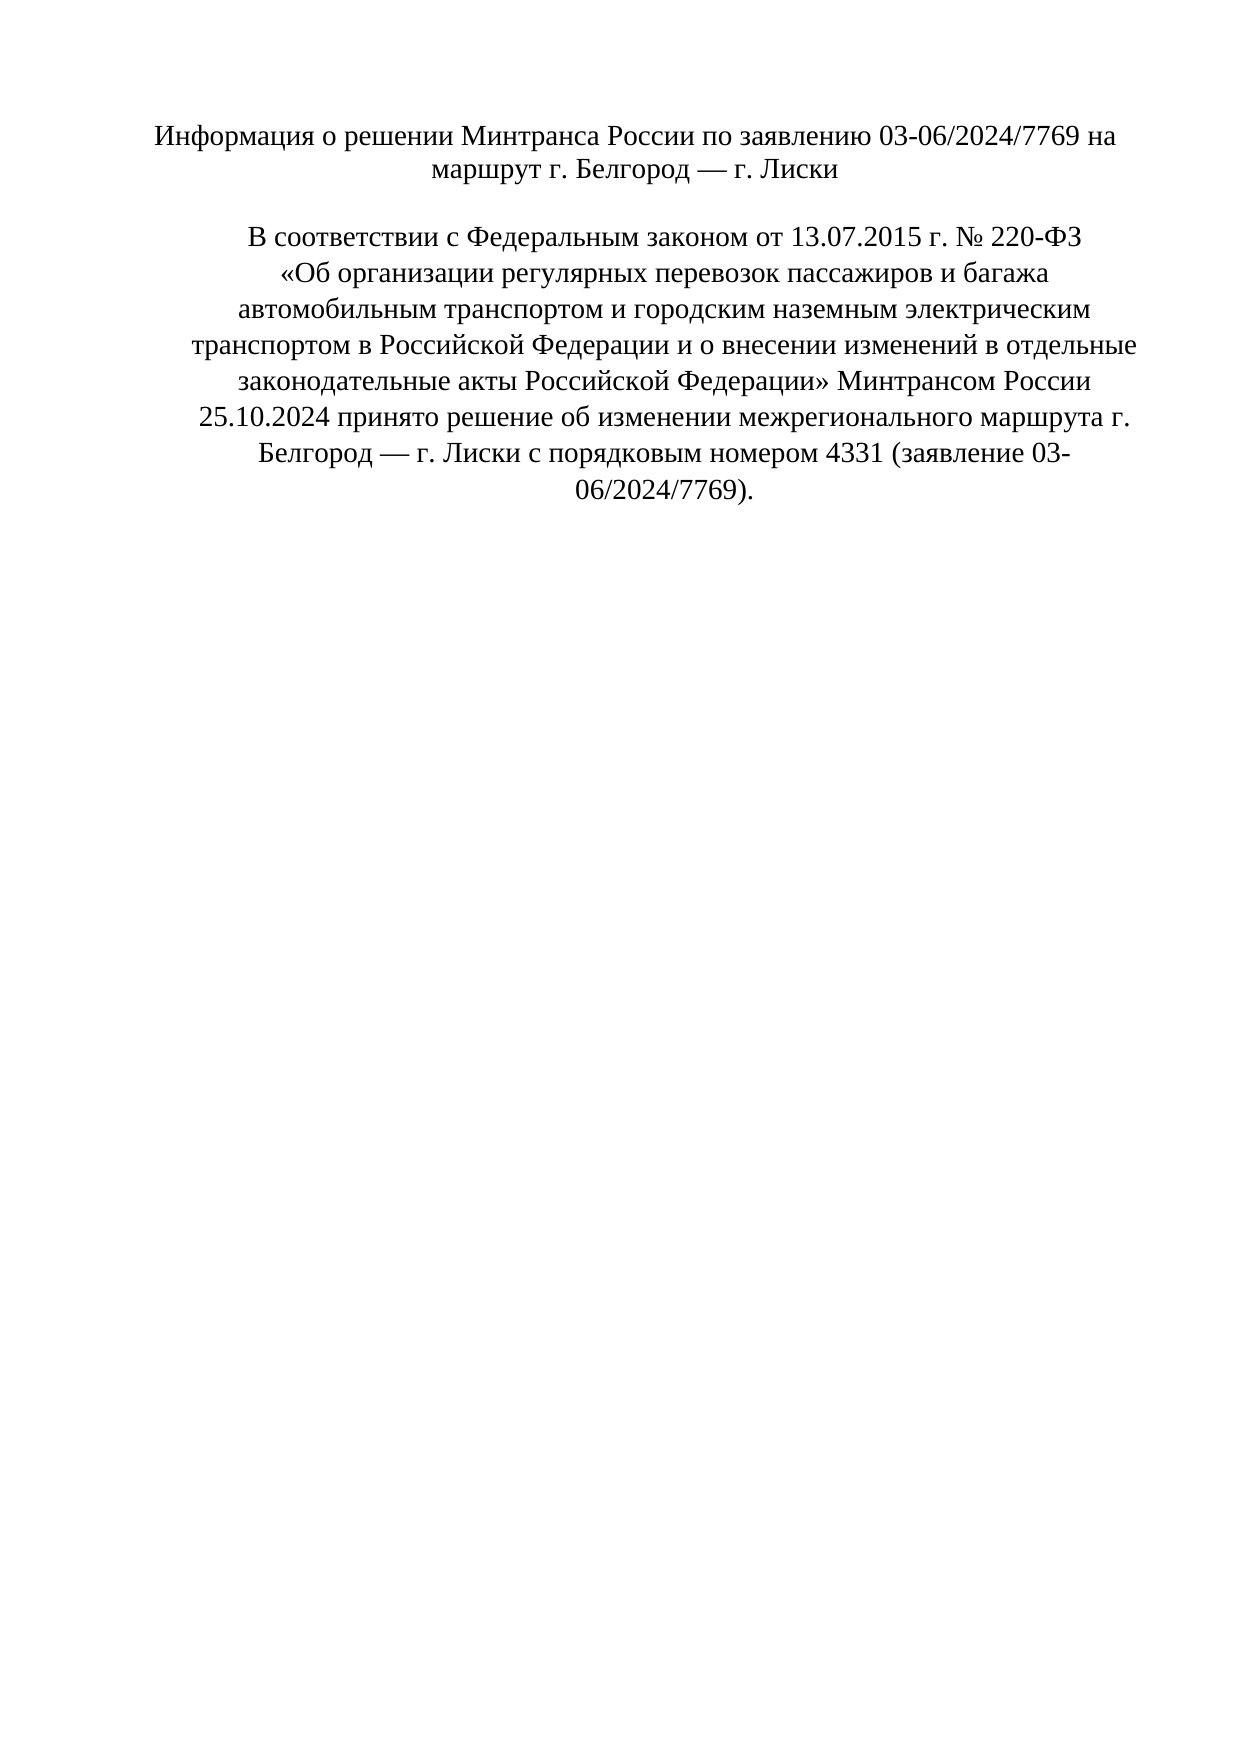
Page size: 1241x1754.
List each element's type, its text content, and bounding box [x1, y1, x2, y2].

text Информация о решении Минтранса России по заявлению 03-06/2024/7769 на маршрут г. Белгород — г. Лиски [118, 118, 1152, 185]
text В соответствии с Федеральным законом от 13.07.2015 г. № 220-ФЗ «Об организации регулярных перевозок пассажиров и багажа автомобильным транспортом и городским наземным электрическим транспортом в Российской Федерации и о внесении изменений в отдельные законодательные акты Российской Федерации» Минтрансом России 25.10.2024 принято решение об изменении межрегионального маршрута г. Белгород — г. Лиски с порядковым номером 4331 (заявление 03-06/2024/7769). [177, 219, 1152, 505]
